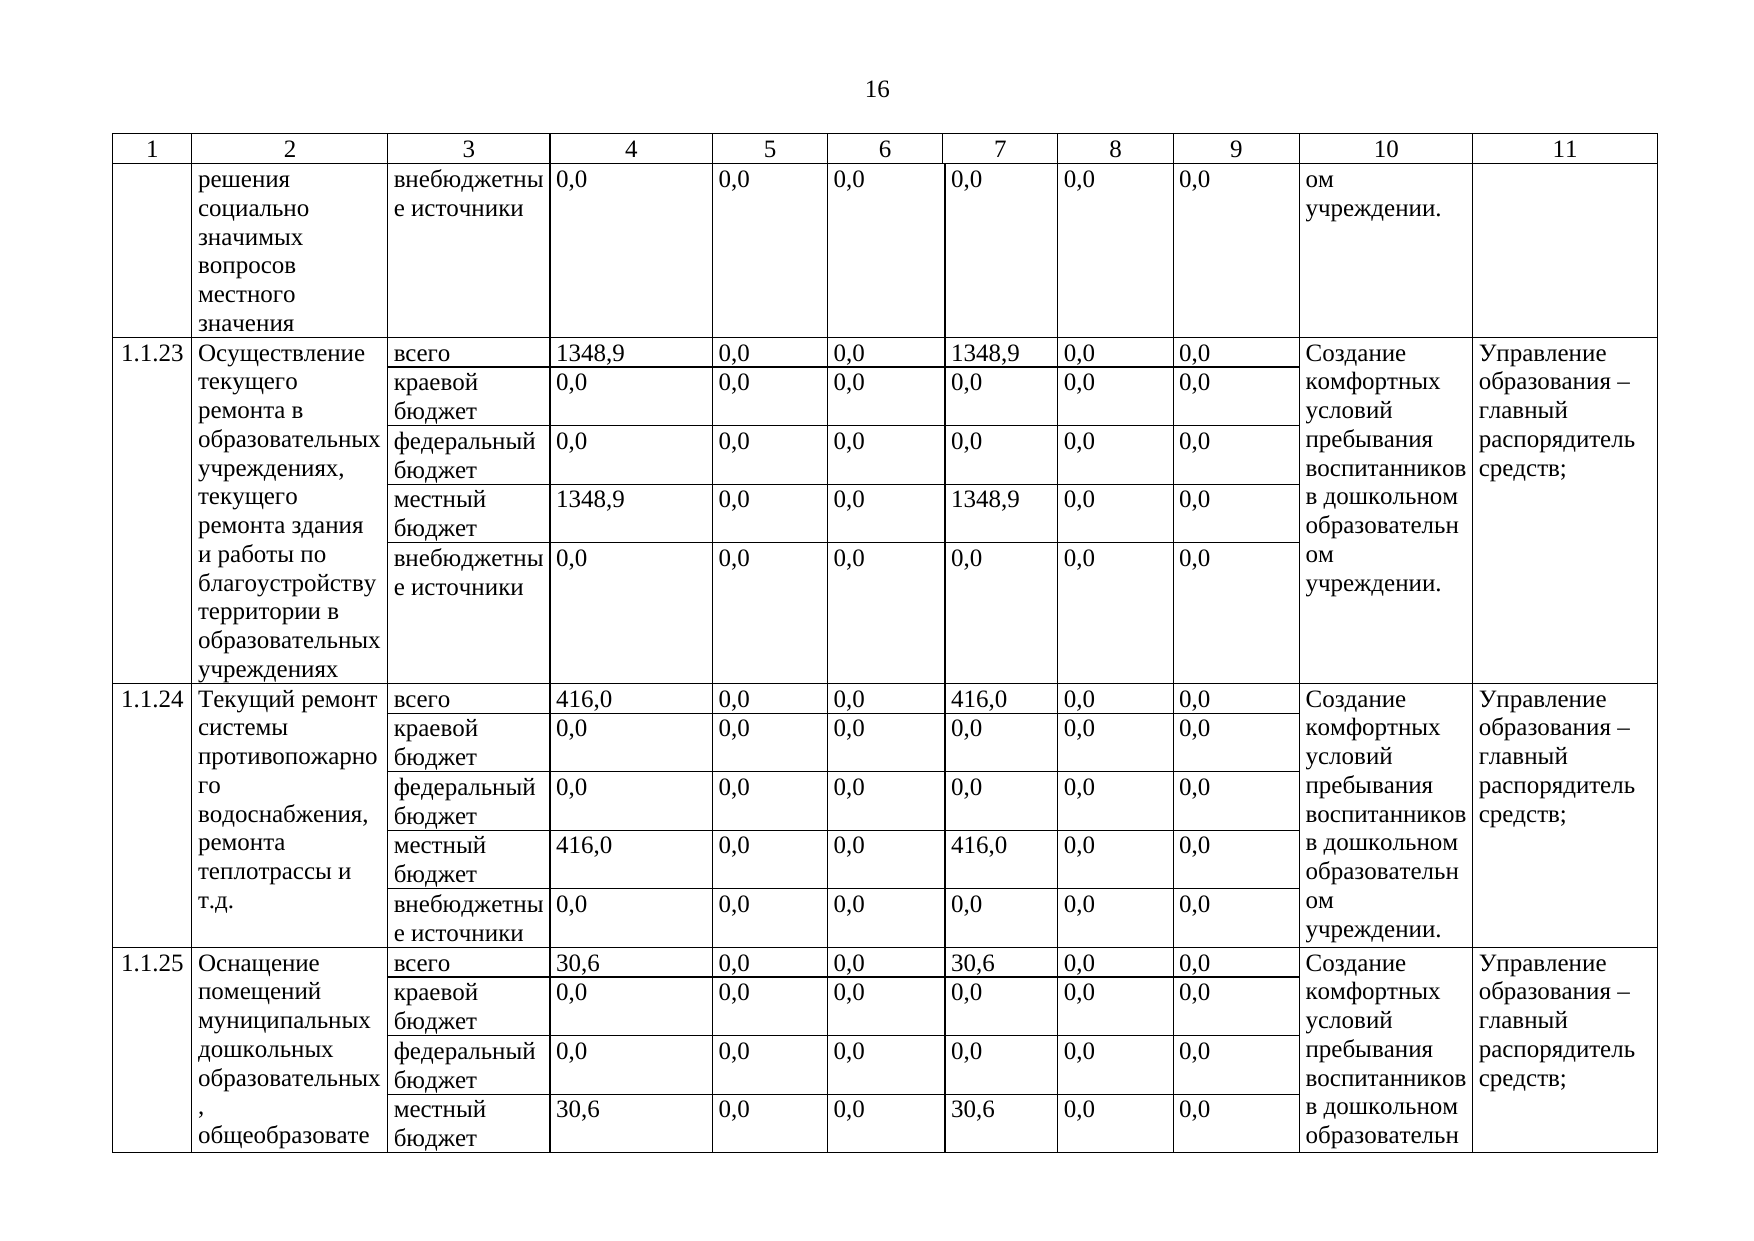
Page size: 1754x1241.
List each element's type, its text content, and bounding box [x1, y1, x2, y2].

table_cell 0,0 [1058, 426, 1173, 483]
table_cell Управление образования – главный распорядитель средств; [1473, 684, 1657, 947]
table_cell 0,0 [1058, 889, 1173, 947]
table_cell 0,0 [946, 772, 1057, 829]
table_cell 0,0 [551, 426, 712, 483]
table_cell Осуществление текущего ремонта в образовательных учреждениях, текущего ремонта здания и работы по благоустройству территории в образовательных учреждениях [192, 338, 387, 683]
table_cell 0,0 [551, 978, 712, 1035]
table_cell 416,0 [946, 684, 1057, 712]
table_cell всего [388, 684, 549, 712]
table_cell краевой бюджет [388, 978, 549, 1035]
table_cell 0,0 [713, 948, 827, 976]
table_cell внебюджетные источники [388, 164, 549, 337]
table_cell 0,0 [1058, 1036, 1173, 1093]
table_cell 0,0 [828, 543, 944, 683]
table_cell Создание комфортных условий пребывания воспитанников в дошкольном образовательном учреждении. [1300, 948, 1472, 1152]
table_cell 0,0 [828, 1036, 944, 1093]
table_header 6 [828, 134, 942, 163]
table_header 8 [1058, 134, 1173, 163]
table_header 11 [1473, 134, 1657, 163]
table_cell внебюджетные источники [388, 889, 549, 947]
table_cell 0,0 [713, 978, 827, 1035]
table_cell 1348,9 [946, 338, 1057, 366]
table_cell 0,0 [946, 368, 1057, 425]
table_header 2 [192, 134, 387, 163]
table_cell 1.1.24 [113, 684, 191, 947]
table_cell 0,0 [551, 543, 712, 683]
table_cell 0,0 [946, 426, 1057, 483]
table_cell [1300, 338, 1472, 683]
table_cell 0,0 [713, 1036, 827, 1093]
table_cell 1348,9 [551, 485, 712, 542]
table_cell 0,0 [1174, 889, 1299, 947]
table_cell 0,0 [713, 831, 827, 888]
table_cell 0,0 [1058, 368, 1173, 425]
table_cell 0,0 [828, 948, 944, 976]
table_cell 0,0 [946, 889, 1057, 947]
table_cell 0,0 [1058, 714, 1173, 771]
table_cell Текущий ремонт системы противопожарного водоснабжения, ремонта теплотрассы и т.д. [192, 684, 387, 947]
table_cell 0,0 [1174, 338, 1299, 366]
table_cell краевой бюджет [388, 714, 549, 771]
table_cell 0,0 [713, 426, 827, 483]
table_cell 0,0 [1058, 978, 1173, 1035]
table_cell 1.1.23 [113, 338, 191, 683]
table_cell 0,0 [828, 889, 944, 947]
table_cell 0,0 [1174, 543, 1299, 683]
table_cell 0,0 [828, 831, 944, 888]
table_cell федеральный бюджет [388, 426, 549, 483]
table_cell 0,0 [946, 543, 1057, 683]
table_cell 0,0 [713, 164, 827, 337]
table_cell 0,0 [1058, 338, 1173, 366]
table_header 1 [113, 134, 191, 163]
table_cell 0,0 [713, 485, 827, 542]
table_header 10 [1300, 134, 1472, 163]
table_cell 0,0 [551, 368, 712, 425]
table_cell 0,0 [551, 1036, 712, 1093]
table_cell 0,0 [713, 684, 827, 712]
table_cell 30,6 [551, 948, 712, 976]
table_cell 0,0 [713, 1095, 827, 1152]
table_cell Оснащение помещений муниципальных дошкольных образовательных, общеобразовательных организаций и учреждений дополнительного образования детей оборудованием для обеззараживания воздуха, предназначенным для работы в присутствии людей [192, 948, 387, 1152]
table_cell 0,0 [1174, 772, 1299, 829]
table_cell 1348,9 [551, 338, 712, 366]
table_cell всего [388, 948, 549, 976]
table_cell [1473, 338, 1657, 683]
table_cell 0,0 [1174, 831, 1299, 888]
table_cell 0,0 [946, 1036, 1057, 1093]
table_cell 0,0 [713, 772, 827, 829]
table_cell всего [388, 338, 549, 366]
table_cell 0,0 [828, 684, 944, 712]
table_cell 0,0 [551, 714, 712, 771]
table_cell 0,0 [551, 164, 712, 337]
table_cell 0,0 [551, 772, 712, 829]
table_cell 0,0 [1174, 1036, 1299, 1093]
table_cell краевой бюджет [388, 368, 549, 425]
table_cell 416,0 [946, 831, 1057, 888]
table_cell 0,0 [946, 714, 1057, 771]
table_cell 0,0 [828, 772, 944, 829]
table_cell 0,0 [828, 485, 944, 542]
table_cell 0,0 [1058, 485, 1173, 542]
table_header 3 [388, 134, 549, 163]
table_cell 0,0 [828, 338, 944, 366]
table_cell 0,0 [828, 714, 944, 771]
table_cell 30,6 [551, 1095, 712, 1152]
table_cell 0,0 [1174, 684, 1299, 712]
table_header 5 [713, 134, 827, 163]
table_cell 0,0 [828, 1095, 944, 1152]
table_cell 0,0 [713, 543, 827, 683]
table_cell 0,0 [1174, 485, 1299, 542]
table_cell 416,0 [551, 831, 712, 888]
table_cell 0,0 [1058, 684, 1173, 712]
table_cell 0,0 [1058, 543, 1173, 683]
table_cell 0,0 [1174, 426, 1299, 483]
table_cell 30,6 [946, 1095, 1057, 1152]
table_header 9 [1174, 134, 1299, 163]
table_cell 0,0 [1058, 164, 1173, 337]
table_cell 416,0 [551, 684, 712, 712]
table_cell 0,0 [713, 714, 827, 771]
table_cell Создание комфортных условий пребывания воспитанников в дошкольном образовательном учреждении. [1300, 684, 1472, 947]
table_cell 0,0 [1174, 948, 1299, 976]
table_cell 0,0 [946, 164, 1057, 337]
table_cell 0,0 [551, 889, 712, 947]
table_cell 30,6 [946, 948, 1057, 976]
table_header 4 [551, 134, 712, 163]
table_cell местный бюджет [388, 1095, 549, 1152]
table_cell 0,0 [713, 889, 827, 947]
table_cell местный бюджет [388, 831, 549, 888]
table_cell 0,0 [828, 978, 944, 1035]
table_cell 0,0 [1174, 164, 1299, 337]
table_cell 0,0 [1058, 948, 1173, 976]
table_cell 0,0 [1174, 368, 1299, 425]
table_cell 0,0 [713, 368, 827, 425]
table_cell 1.1.25 [113, 948, 191, 1152]
table_cell Управление образования – главный распорядитель средств; [1473, 948, 1657, 1152]
table_cell 1348,9 [946, 485, 1057, 542]
table_cell 0,0 [713, 338, 827, 366]
table_cell федеральный бюджет [388, 1036, 549, 1093]
table_cell 0,0 [828, 426, 944, 483]
table_cell 0,0 [1058, 1095, 1173, 1152]
table_cell 0,0 [1174, 714, 1299, 771]
table_cell местный бюджет [388, 485, 549, 542]
table_cell 0,0 [1174, 978, 1299, 1035]
table_cell 0,0 [828, 164, 944, 337]
table_cell 0,0 [1174, 1095, 1299, 1152]
table_cell 0,0 [1058, 831, 1173, 888]
table_cell федеральный бюджет [388, 772, 549, 829]
table_cell 0,0 [946, 978, 1057, 1035]
table_cell 0,0 [1058, 772, 1173, 829]
table_cell внебюджетные источники [388, 543, 549, 683]
table_header 7 [943, 134, 1057, 163]
table_cell 0,0 [828, 368, 944, 425]
